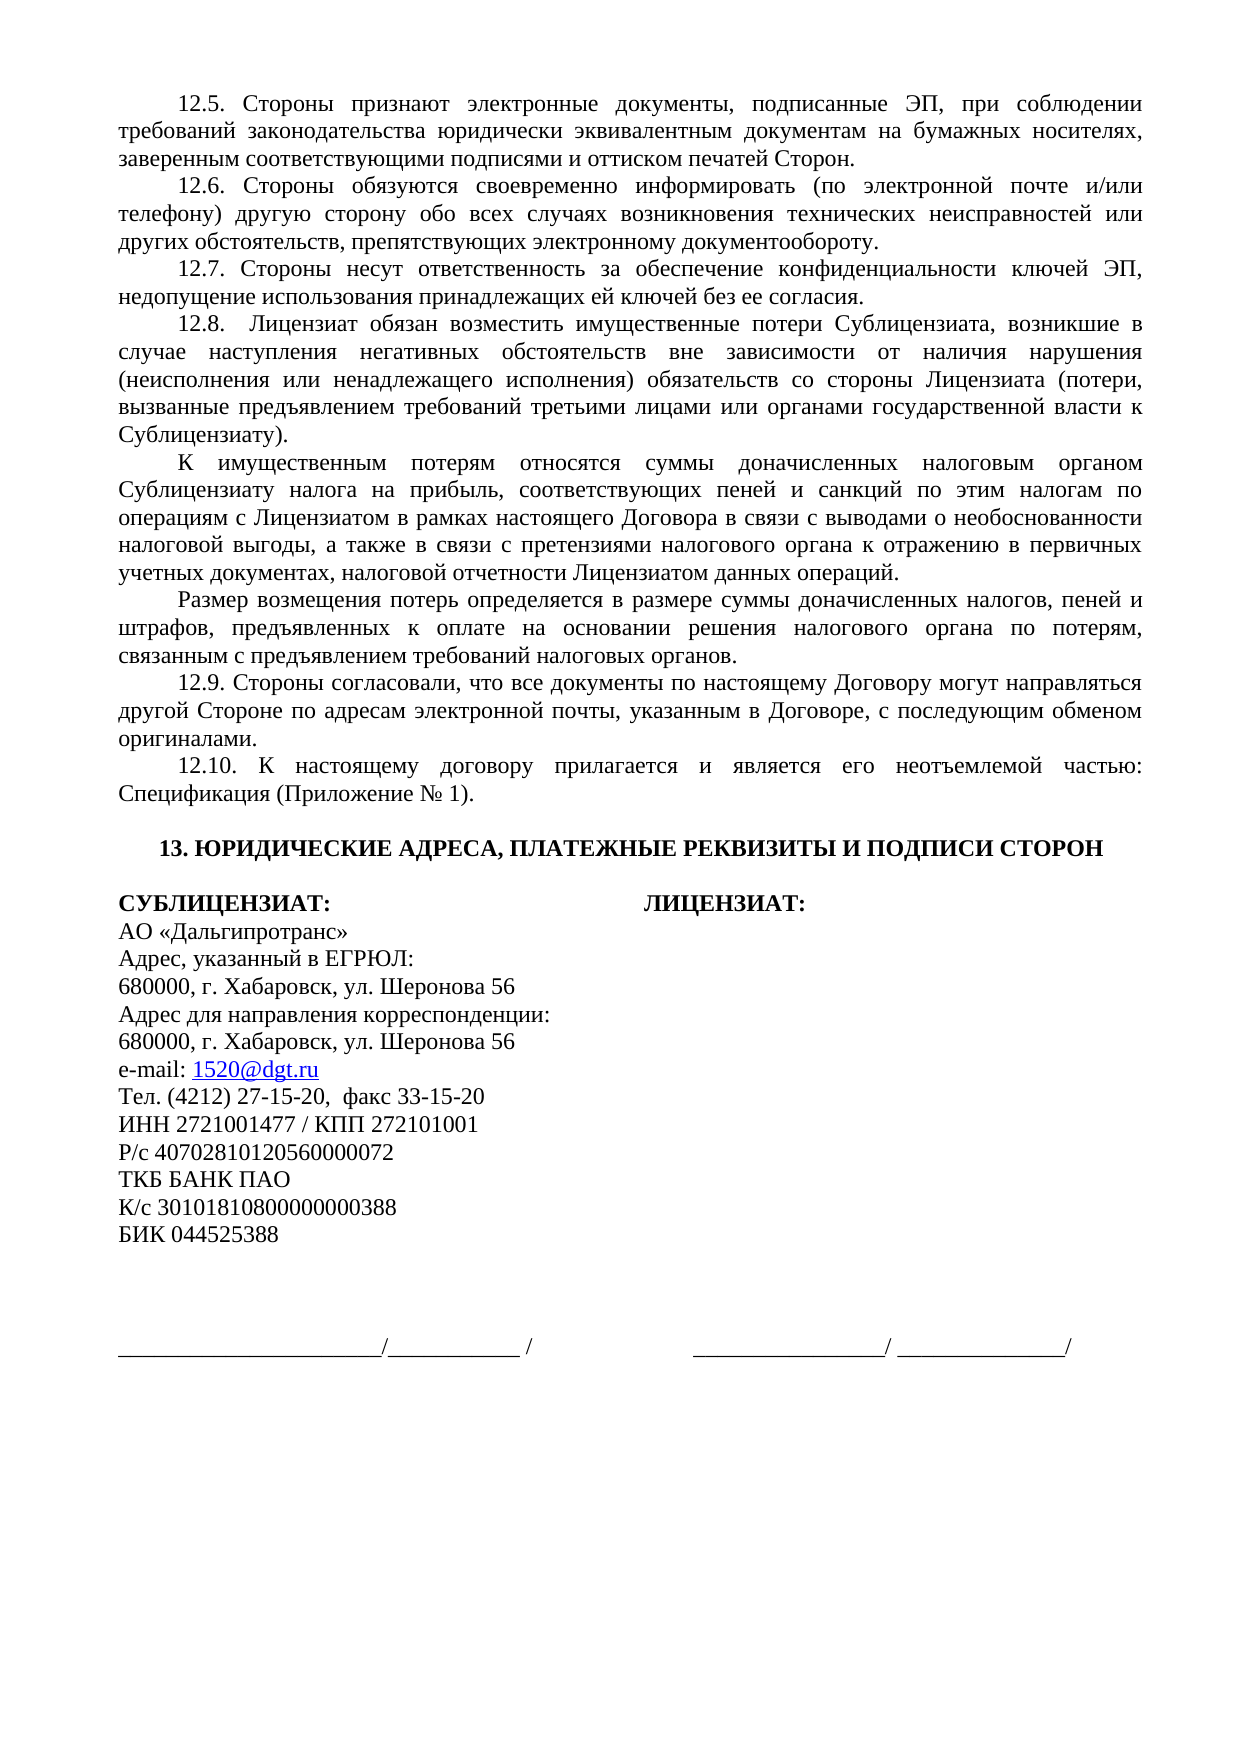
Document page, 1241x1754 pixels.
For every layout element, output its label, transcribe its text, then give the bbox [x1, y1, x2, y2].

text 13. ЮРИДИЧЕСКИЕ АДРЕСА, ПЛАТЕЖНЫЕ РЕКВИЗИТЫ И ПОДПИСИ СТОРОН [118, 834, 1144, 862]
text К имущественным потерям относятся суммы доначисленных налоговым органом Сублицензиату налога на прибыль, соответствующих пеней и санкций по этим налогам по операциям с Лицензиатом в рамках настоящего Договора в связи с выводами о необоснованности налоговой выгоды, а также в связи с претензиями налогового органа к отражению в первичных учетных документах, налоговой отчетности Лицензиатом данных операций. [118, 447, 1144, 586]
table_header СУБЛИЦЕНЗИАТ: АО «Дальгипротранс» Адрес, указанный в ЕГРЮЛ: 680000, г. Хабаровск, ул. Шеронова 56 Адрес для направления корреспонденции: 680000, г. Хабаровск, ул. Шеронова 56 e-mail: 1520@dgt.ru Тел. (4212) 27-15-20, факс 33-15-20 ИНН 2721001477 / КПП 272101001 Р/с 40702810120560000072 ТКБ БАНК ПАО К/с 30101810800000000388 БИК 044525388 [107, 889, 633, 1248]
text ______________________/___________ / ________________/ ______________/ [118, 1332, 1144, 1359]
text Размер возмещения потерь определяется в размере суммы доначисленных налогов, пеней и штрафов, предъявленных к оплате на основании решения налогового органа по потерям, связанным с предъявлением требований налоговых органов. [118, 586, 1144, 668]
table_header ЛИЦЕНЗИАТ: [633, 889, 1155, 1248]
text 12.5. Стороны признают электронные документы, подписанные ЭП, при соблюдении требований законодательства юридически эквивалентным документам на бумажных носителях, заверенным соответствующими подписями и оттиском печатей Сторон. [118, 89, 1144, 171]
text 12.9. Стороны согласовали, что все документы по настоящему Договору могут направляться другой Стороне по адресам электронной почты, указанным в Договоре, с последующим обменом оригиналами. [118, 668, 1144, 751]
text 12.10. К настоящему договору прилагается и является его неотъемлемой частью: Спецификация (Приложение № 1). [118, 751, 1144, 806]
text 12.8. Лицензиат обязан возместить имущественные потери Сублицензиата, возникшие в случае наступления негативных обстоятельств вне зависимости от наличия нарушения (неисполнения или ненадлежащего исполнения) обязательств со стороны Лицензиата (потери, вызванные предъявлением требований третьими лицами или органами государственной власти к Сублицензиату). [118, 309, 1144, 447]
text 12.6. Стороны обязуются своевременно информировать (по электронной почте и/или телефону) другую сторону обо всех случаях возникновения технических неисправностей или других обстоятельств, препятствующих электронному документообороту. [118, 171, 1144, 254]
text 12.7. Стороны несут ответственность за обеспечение конфиденциальности ключей ЭП, недопущение использования принадлежащих ей ключей без ее согласия. [118, 254, 1144, 309]
